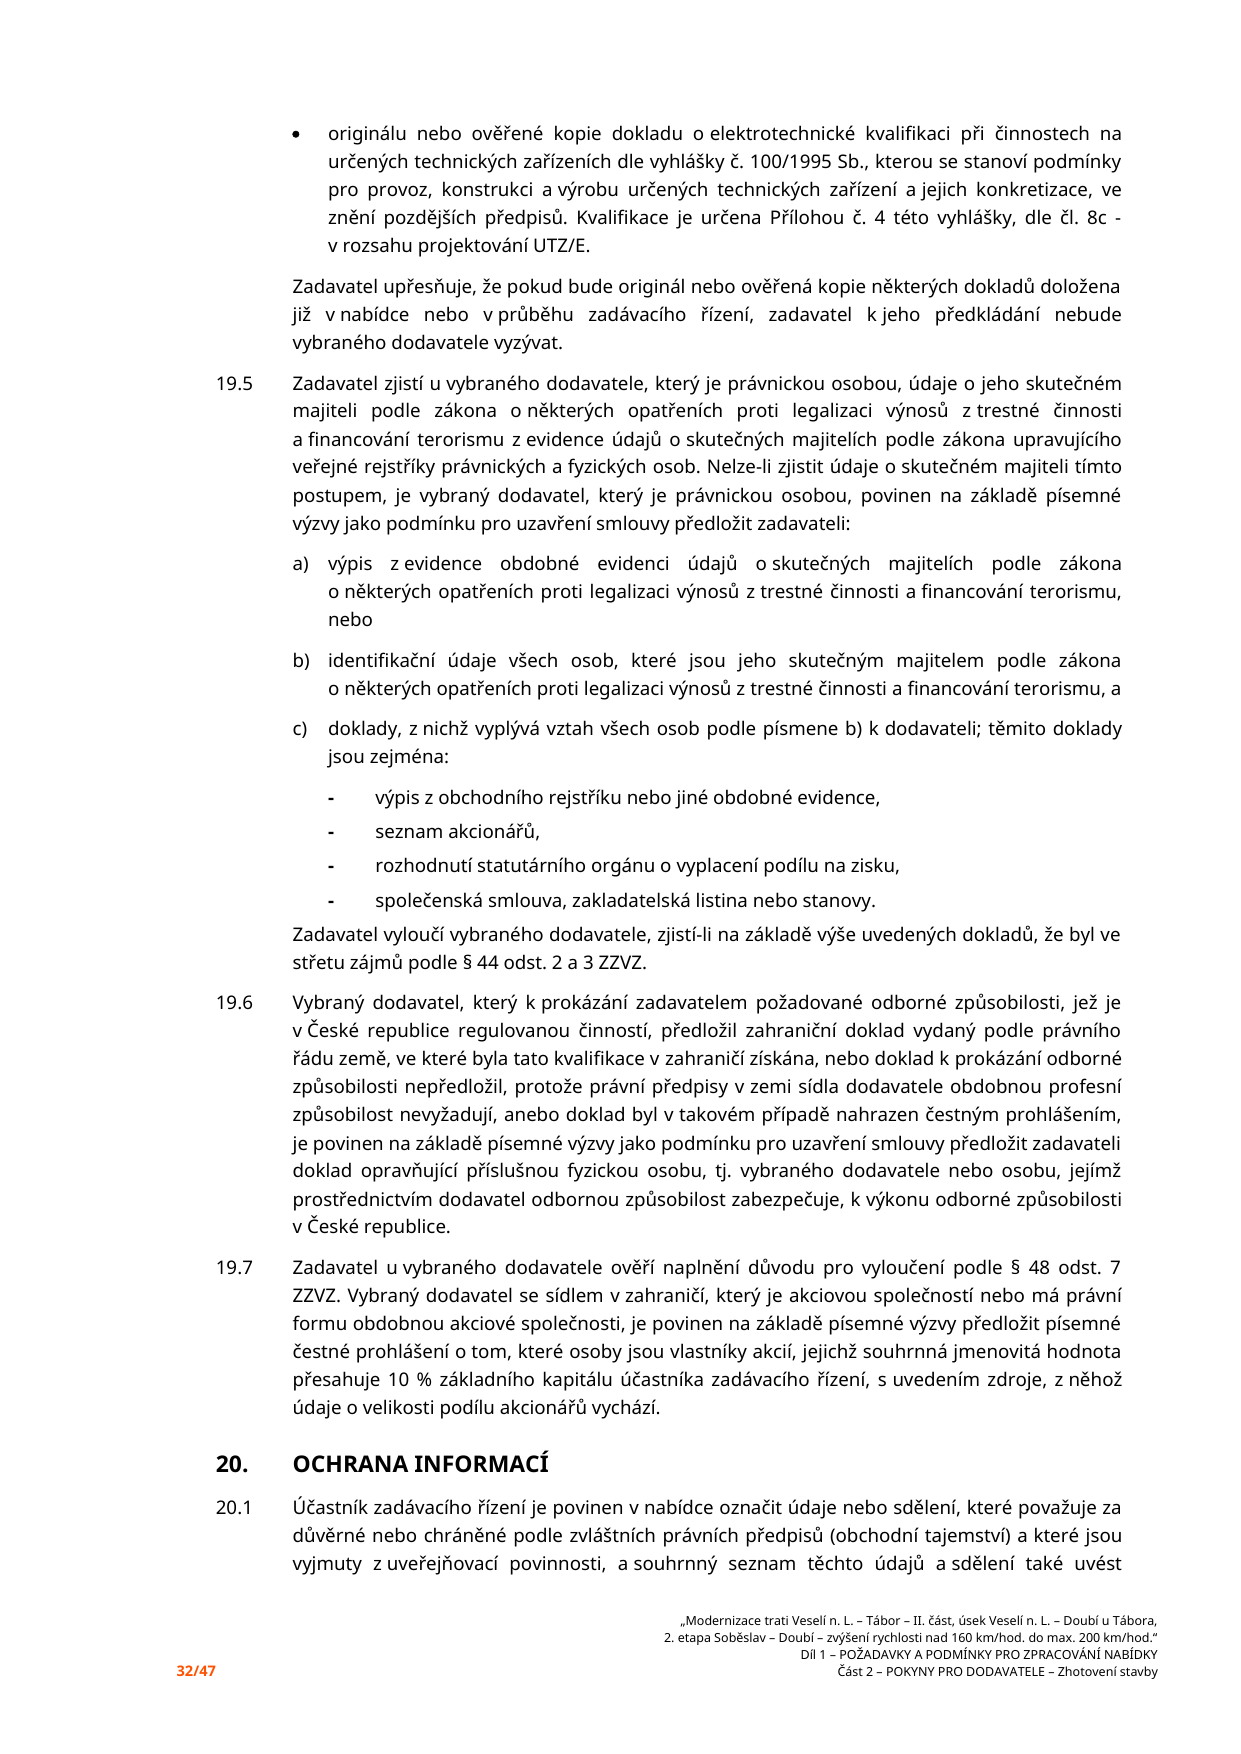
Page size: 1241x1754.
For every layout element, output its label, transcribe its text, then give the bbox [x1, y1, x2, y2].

text originálu nebo ověřené kopie dokladu o elektrotechnické kvalifikaci při činnostech na určených technických zařízeních dle vyhlášky č. 100/1995 Sb., kterou se stanoví podmínky pro provoz, konstrukci a výrobu určených technických zařízení a jejich konkretizace, ve znění pozdějších předpisů. Kvalifikace je určena Přílohou č. 4 této vyhlášky, dle čl. 8c - v rozsahu projektování UTZ/E. [292, 121, 1122, 258]
text Zadavatel upřesňuje, že pokud bude originál nebo ověřená kopie některých dokladů doložena již v nabídce nebo v průběhu zadávacího řízení, zadavatel k jeho předkládání nebude vybraného dodavatele vyzývat. [292, 273, 1122, 355]
text Zadavatel zjistí u vybraného dodavatele, který je právnickou osobou, údaje o jeho skutečném majiteli podle zákona o některých opatřeních proti legalizaci výnosů z trestné činnosti a financování terorismu z evidence údajů o skutečných majitelích podle zákona upravujícího veřejné rejstříky právnických a fyzických osob. Nelze-li zjistit údaje o skutečném majiteli tímto postupem, je vybraný dodavatel, který je právnickou osobou, povinen na základě písemné výzvy jako podmínku pro uzavření smlouvy předložit zadavateli: [216, 370, 1122, 535]
text doklady, z nichž vyplývá vztah všech osob podle písmene b) k dodavateli; těmito doklady jsou zejména: [292, 716, 1122, 769]
text výpis z obchodního rejstříku nebo jiné obdobné evidence, [328, 784, 1122, 809]
list identifikační údaje všech osob, které jsou jeho skutečným majitelem podle zákona o některých opatřeních proti legalizaci výnosů z trestné činnosti a financování terorismu, a [292, 647, 1122, 701]
text seznam akcionářů, [328, 818, 1122, 844]
list výpis z evidence obdobné evidenci údajů o skutečných majitelích podle zákona o některých opatřeních proti legalizaci výnosů z trestné činnosti a financování terorismu, nebo [292, 550, 1122, 632]
text Zadavatel vyloučí vybraného dodavatele, zjistí-li na základě výše uvedených dokladů, že byl ve střetu zájmů podle § 44 odst. 2 a 3 ZZVZ. [292, 921, 1122, 975]
text rozhodnutí statutárního orgánu o vyplacení podílu na zisku, [328, 853, 1122, 878]
text Vybraný dodavatel, který k prokázání zadavatelem požadované odborné způsobilosti, jež je v České republice regulovanou činností, předložil zahraniční doklad vydaný podle právního řádu země, ve které byla tato kvalifikace v zahraničí získána, nebo doklad k prokázání odborné způsobilosti nepředložil, protože právní předpisy v zemi sídla dodavatele obdobnou profesní způsobilost nevyžadují, anebo doklad byl v takovém případě nahrazen čestným prohlášením, je povinen na základě písemné výzvy jako podmínku pro uzavření smlouvy předložit zadavateli doklad opravňující příslušnou fyzickou osobu, tj. vybraného dodavatele nebo osobu, jejímž prostřednictvím dodavatel odbornou způsobilost zabezpečuje, k výkonu odborné způsobilosti v České republice. [216, 990, 1122, 1239]
text OCHRANA INFORMACÍ [216, 1447, 1122, 1479]
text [216, 1494, 1122, 1576]
text Zadavatel u vybraného dodavatele ověří naplnění důvodu pro vyloučení podle § 48 odst. 7 ZZVZ. Vybraný dodavatel se sídlem v zahraničí, který je akciovou společností nebo má právní formu obdobnou akciové společnosti, je povinen na základě písemné výzvy předložit písemné čestné prohlášení o tom, které osoby jsou vlastníky akcií, jejichž souhrnná jmenovitá hodnota přesahuje 10 % základního kapitálu účastníka zadávacího řízení, s uvedením zdroje, z něhož údaje o velikosti podílu akcionářů vychází. [216, 1254, 1122, 1420]
text společenská smlouva, zakladatelská listina nebo stanovy. [328, 887, 1122, 912]
